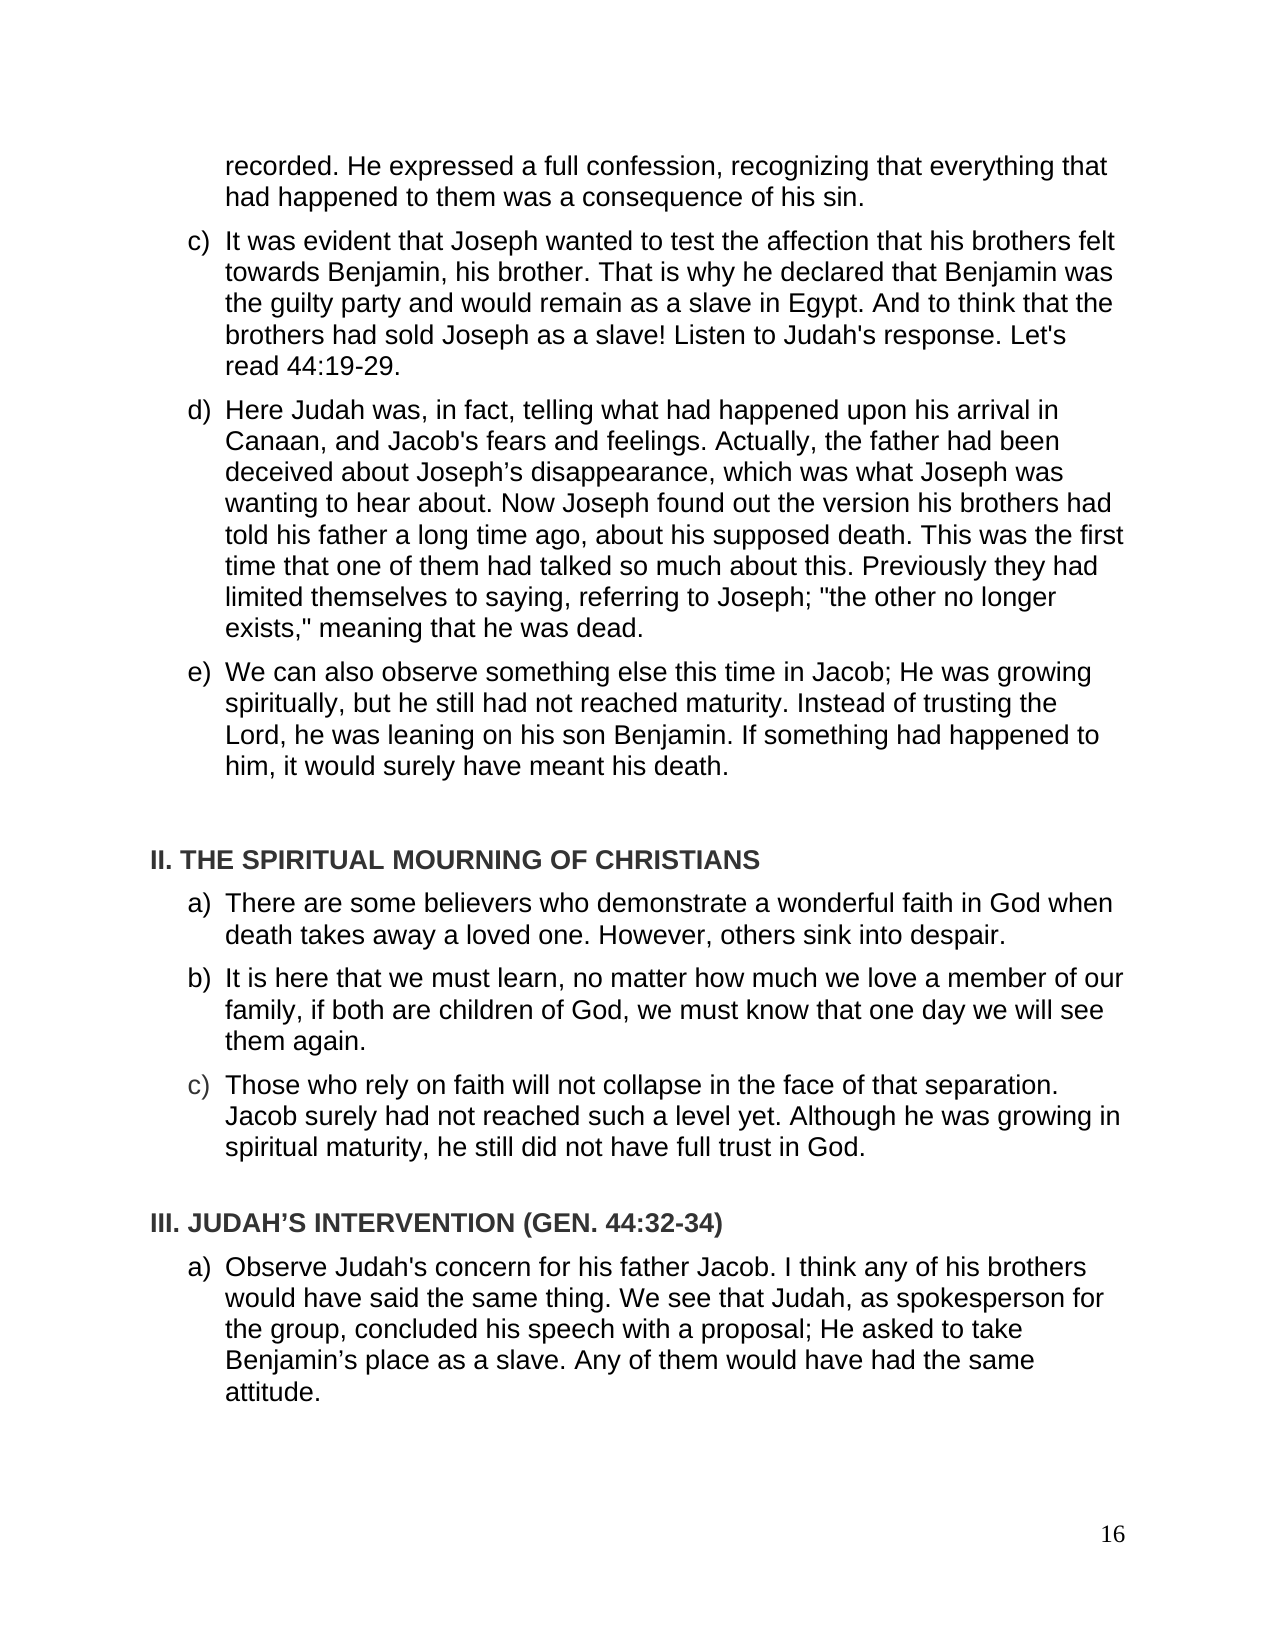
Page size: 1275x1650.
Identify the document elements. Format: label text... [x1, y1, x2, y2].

list It is here that we must learn, no matter how much we love a member of our family, if both are children of God, we must know that one day we will see them again. [187, 962, 1125, 1056]
text III. JUDAH’S INTERVENTION (GEN. 44:32-34) [150, 1207, 1125, 1238]
list Those who rely on faith will not collapse in the face of that separation. Jacob surely had not reached such a level yet. Although he was growing in spiritual maturity, he still did not have full trust in God. [187, 1069, 1125, 1191]
list There are some believers who demonstrate a wonderful faith in God when death takes away a loved one. However, others sink into despair. [187, 887, 1125, 950]
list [187, 150, 1125, 212]
list Here Judah was, in fact, telling what had happened upon his arrival in Canaan, and Jacob's fears and feelings. Actually, the father had been deceived about Joseph’s disappearance, which was what Joseph was wanting to hear about. Now Joseph found out the version his brothers had told his father a long time ago, about his supposed death. This was the first time that one of them had talked so much about this. Previously they had limited themselves to saying, referring to Joseph; "the other no longer exists," meaning that he was dead. [187, 394, 1125, 644]
list We can also observe something else this time in Jacob; He was growing spiritually, but he still had not reached maturity. Instead of trusting the Lord, he was leaning on his son Benjamin. If something had happened to him, it would surely have meant his death. [187, 656, 1125, 781]
list Observe Judah's concern for his father Jacob. I think any of his brothers would have said the same thing. We see that Judah, as spokesperson for the group, concluded his speech with a proposal; He asked to take Benjamin’s place as a slave. Any of them would have had the same attitude. [187, 1251, 1125, 1407]
text II. THE SPIRITUAL MOURNING OF CHRISTIANS [150, 844, 1125, 875]
list It was evident that Joseph wanted to test the affection that his brothers felt towards Benjamin, his brother. That is why he declared that Benjamin was the guilty party and would remain as a slave in Egypt. And to think that the brothers had sold Joseph as a slave! Listen to Judah's response. Let's read 44:19-29. [187, 225, 1125, 381]
